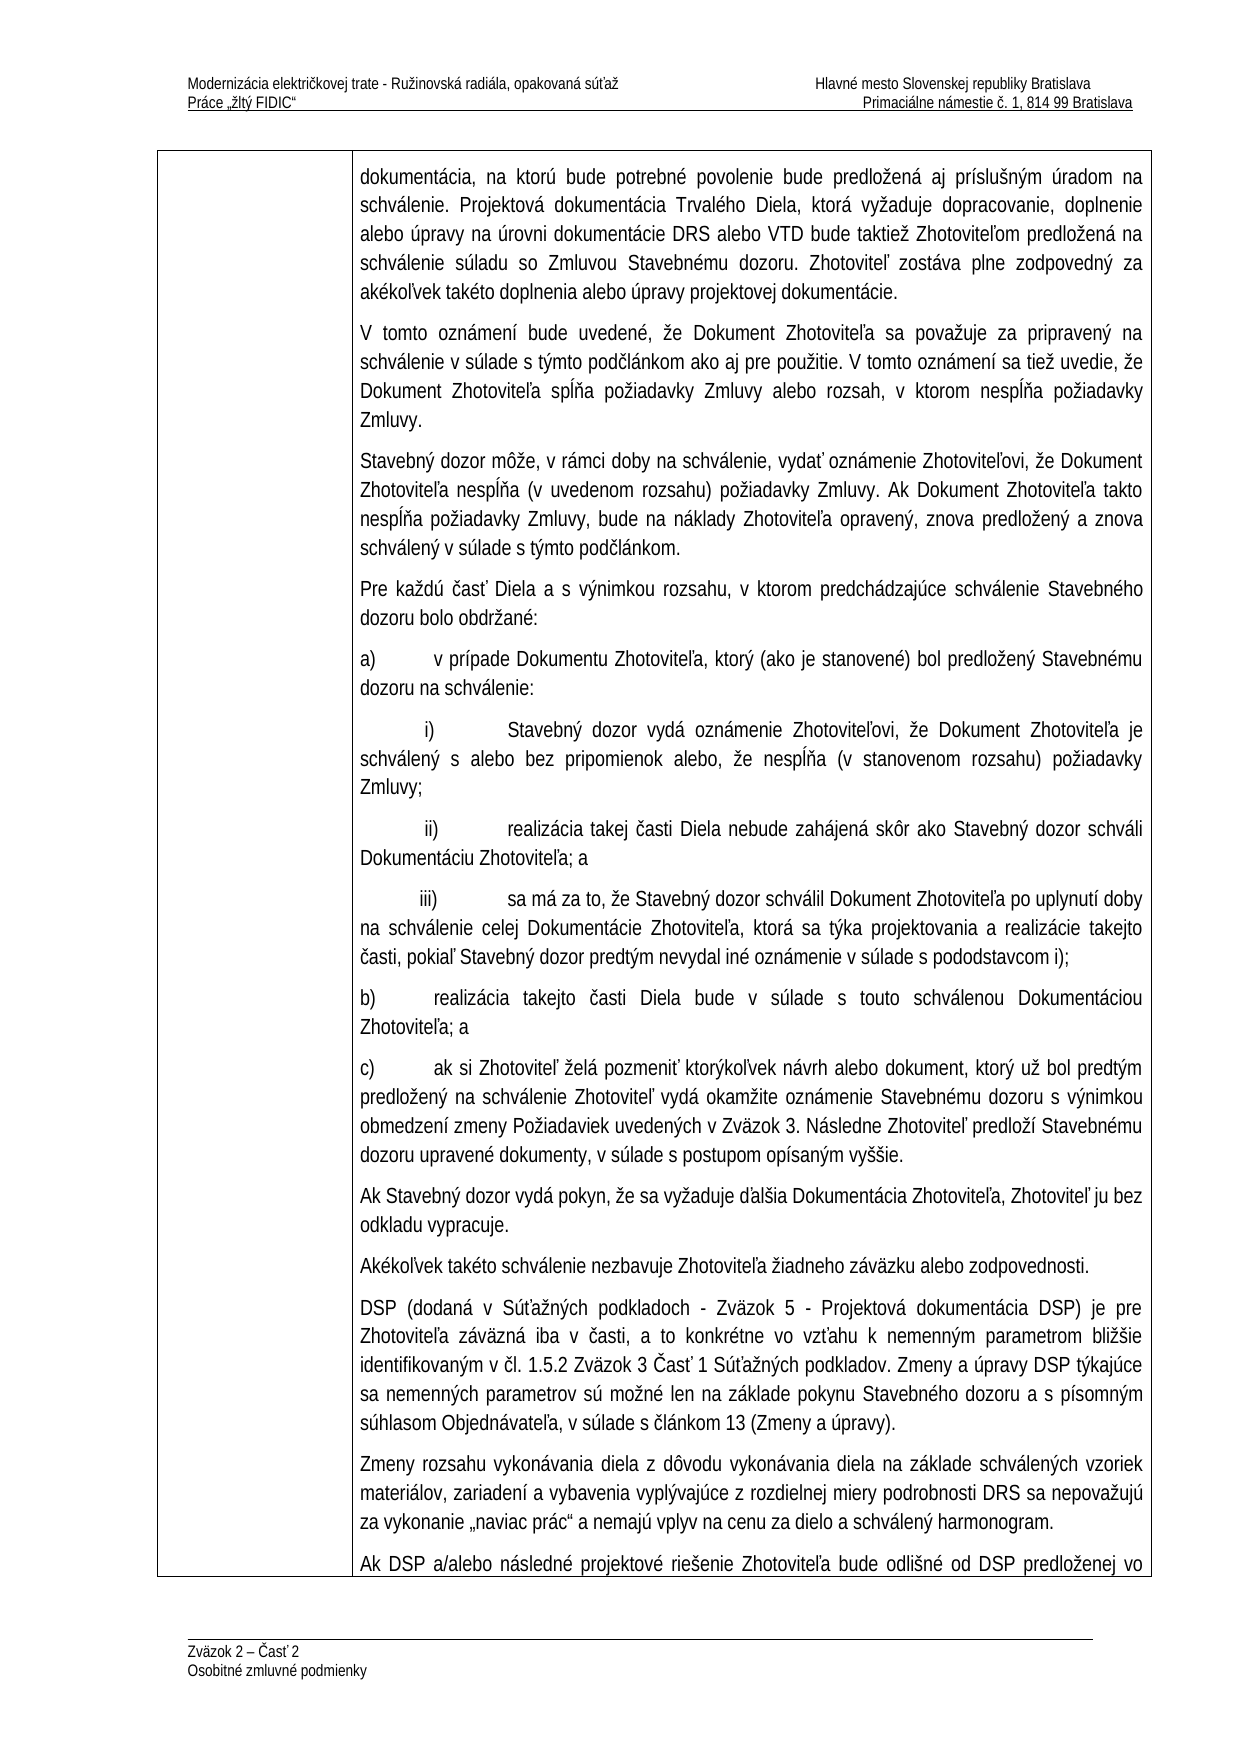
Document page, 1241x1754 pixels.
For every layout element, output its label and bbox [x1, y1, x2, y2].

table_cell [353, 151, 1151, 1576]
table_cell [158, 151, 352, 1576]
